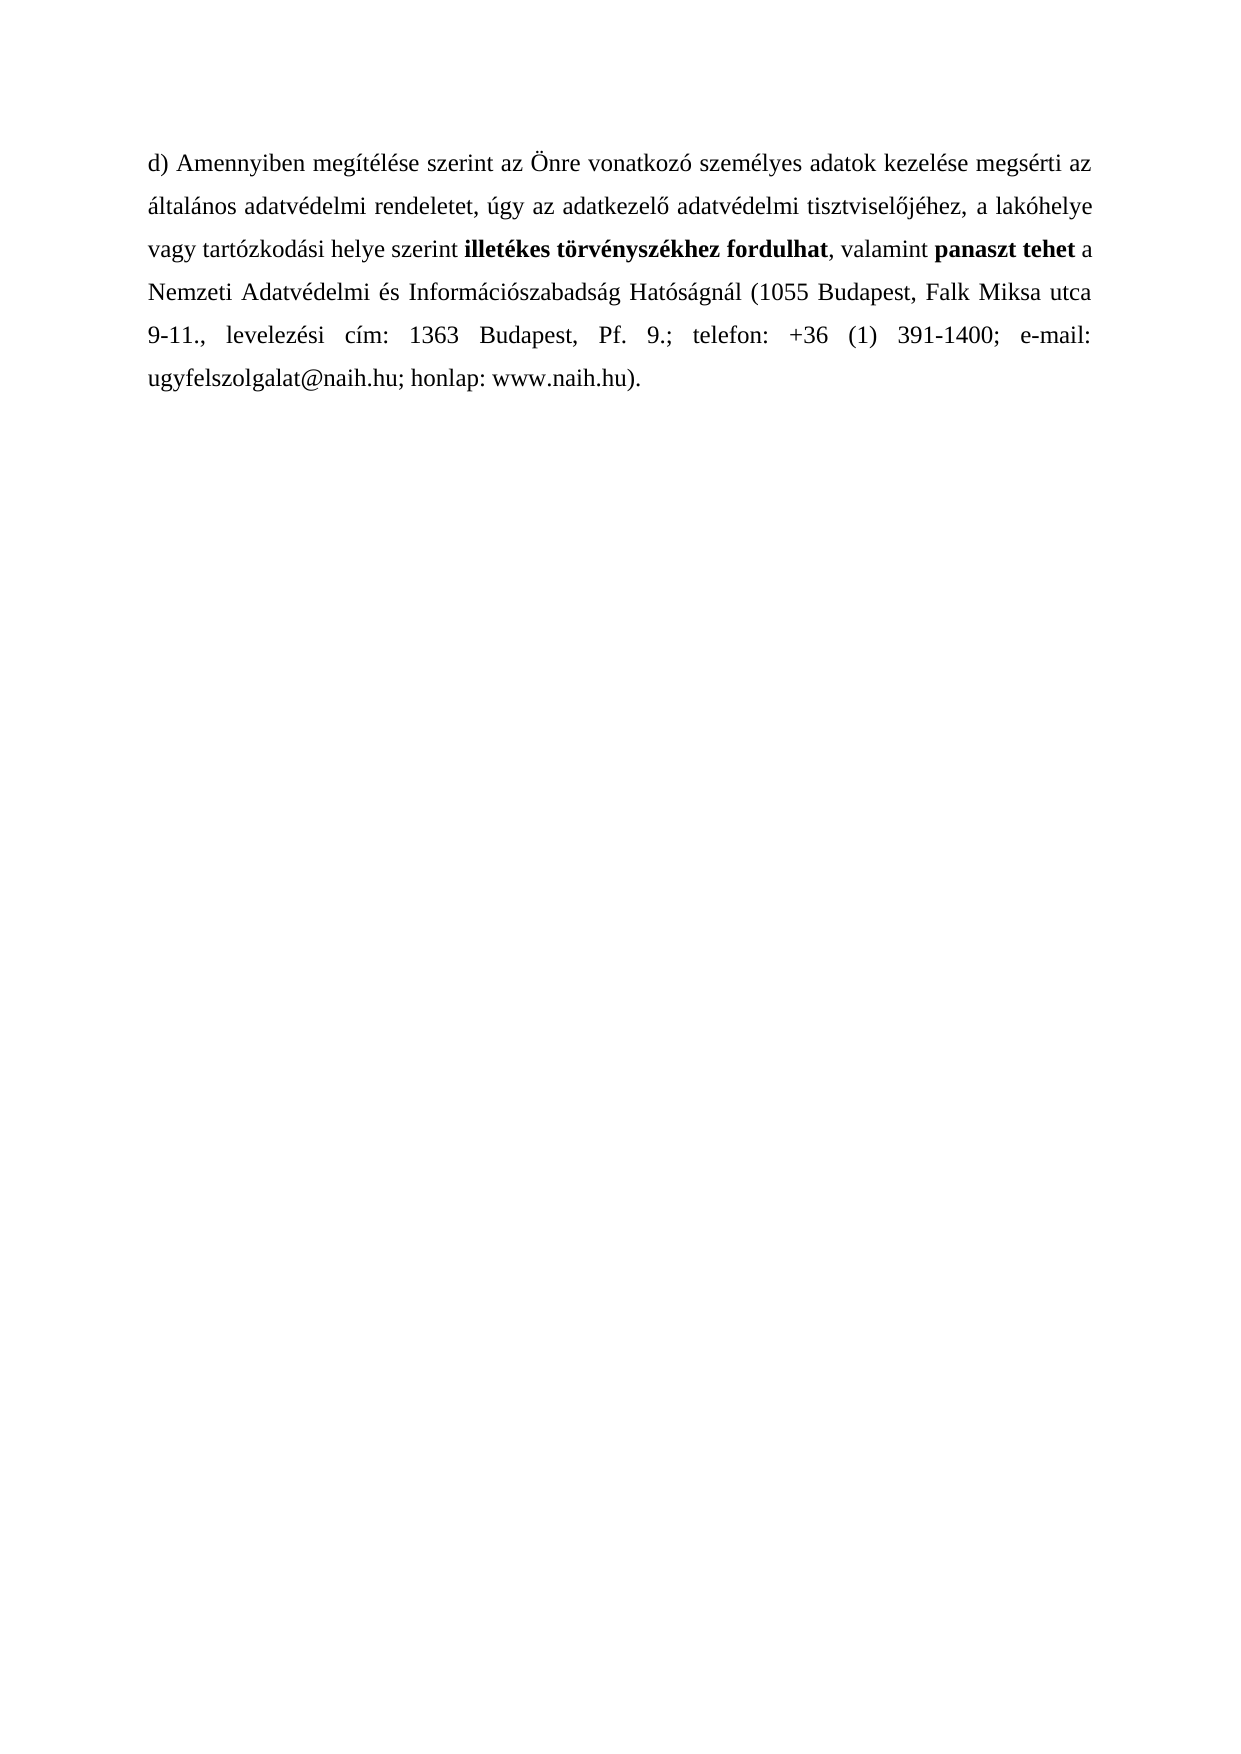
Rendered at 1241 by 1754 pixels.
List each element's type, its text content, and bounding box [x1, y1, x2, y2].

text d) Amennyiben megítélése szerint az Önre vonatkozó személyes adatok kezelése megsérti az általános adatvédelmi rendeletet, úgy az adatkezelő adatvédelmi tisztviselőjéhez, a lakóhelye vagy tartózkodási helye szerint illetékes törvényszékhez fordulhat, valamint panaszt tehet a Nemzeti Adatvédelmi és Információszabadság Hatóságnál (1055 Budapest, Falk Miksa utca 9-11., levelezési cím: 1363 Budapest, Pf. 9.; telefon: +36 (1) 391-1400; e-mail: ugyfelszolgalat@naih.hu; honlap: www.naih.hu). [148, 148, 1093, 392]
